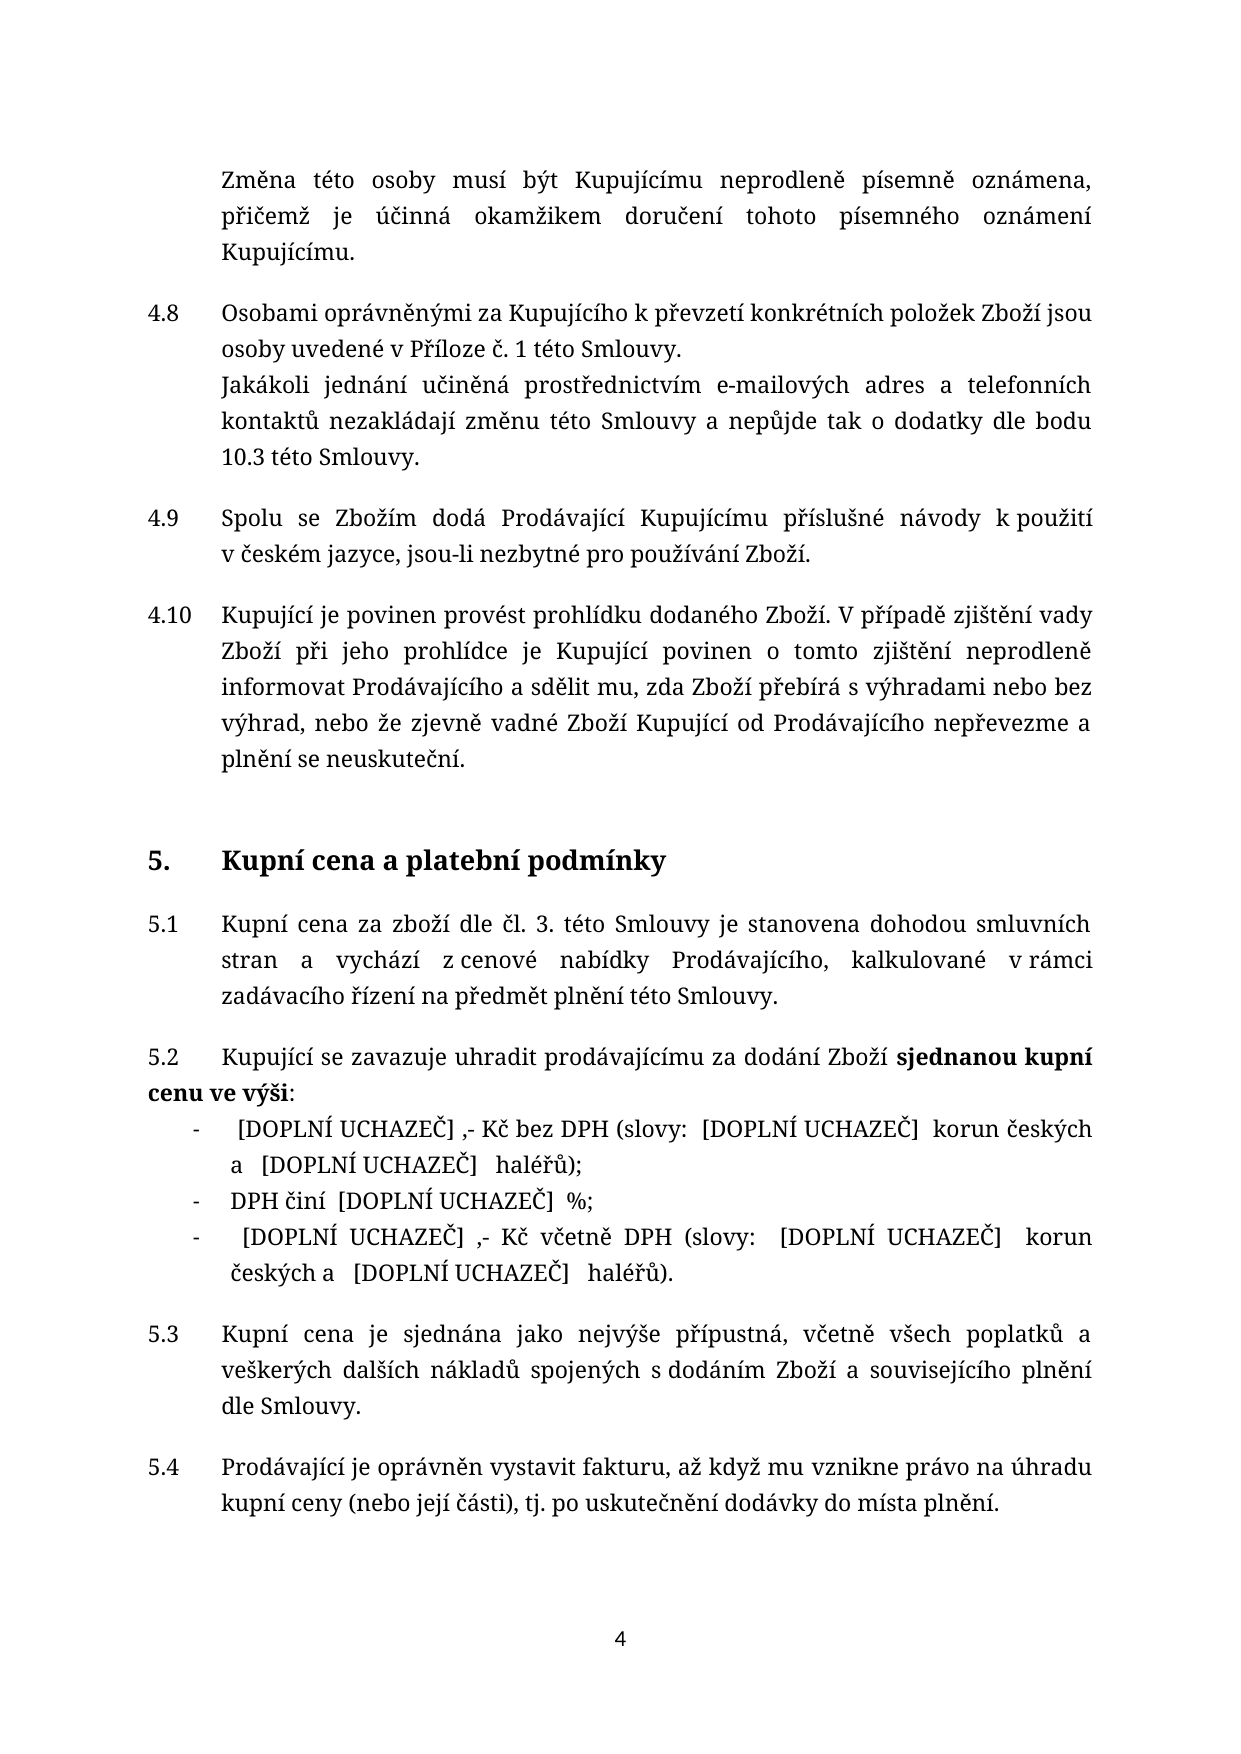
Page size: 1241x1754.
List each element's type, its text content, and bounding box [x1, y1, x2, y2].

text Jakákoli jednání učiněná prostřednictvím e-mailových adres a telefonních kontaktů nezakládají změnu této Smlouvy a nepůjde tak o dodatky dle bodu 10.3 této Smlouvy. [221, 369, 1092, 472]
text 4.9 Spolu se Zbožím dodá Prodávající Kupujícímu příslušné návody k použití v českém jazyce, jsou-li nezbytné pro používání Zboží. [148, 502, 1092, 569]
text 5.1 Kupní cena za zboží dle čl. 3. této Smlouvy je stanovena dohodou smluvních stran a vychází z cenové nabídky Prodávajícího, kalkulované v rámci zadávacího řízení na předmět plnění této Smlouvy. [148, 908, 1092, 1011]
text 5.2 Kupující se zavazuje uhradit prodávajícímu za dodání Zboží sjednanou kupní cenu ve výši: [148, 1041, 1092, 1108]
text 5.3 Kupní cena je sjednána jako nejvýše přípustná, včetně všech poplatků a veškerých dalších nákladů spojených s dodáním Zboží a souvisejícího plnění dle Smlouvy. [148, 1318, 1092, 1421]
text Změna této osoby musí být Kupujícímu neprodleně písemně oznámena, přičemž je účinná okamžikem doručení tohoto písemného oznámení Kupujícímu. [148, 164, 1092, 267]
text 5. Kupní cena a platební podmínky [148, 841, 1092, 878]
text 5.4 Prodávající je oprávněn vystavit fakturu, až když mu vznikne právo na úhradu kupní ceny (nebo její části), tj. po uskutečnění dodávky do místa plnění. [148, 1451, 1092, 1518]
list [DOPLNÍ UCHAZEČ] ,- Kč včetně DPH (slovy: [DOPLNÍ UCHAZEČ] korun českých a [DOPLNÍ UCHAZEČ] haléřů). [193, 1221, 1092, 1288]
text 4.8 Osobami oprávněnými za Kupujícího k převzetí konkrétních položek Zboží jsou osoby uvedené v Příloze č. 1 této Smlouvy. [148, 297, 1092, 364]
text 4.10 Kupující je povinen provést prohlídku dodaného Zboží. V případě zjištění vady Zboží při jeho prohlídce je Kupující povinen o tomto zjištění neprodleně informovat Prodávajícího a sdělit mu, zda Zboží přebírá s výhradami nebo bez výhrad, nebo že zjevně vadné Zboží Kupující od Prodávajícího nepřevezme a plnění se neuskuteční. [148, 599, 1092, 774]
list DPH činí [DOPLNÍ UCHAZEČ] %; [193, 1185, 1092, 1216]
list [DOPLNÍ UCHAZEČ] ,- Kč bez DPH (slovy: [DOPLNÍ UCHAZEČ] korun českých a [DOPLNÍ UCHAZEČ] haléřů); [193, 1113, 1092, 1180]
